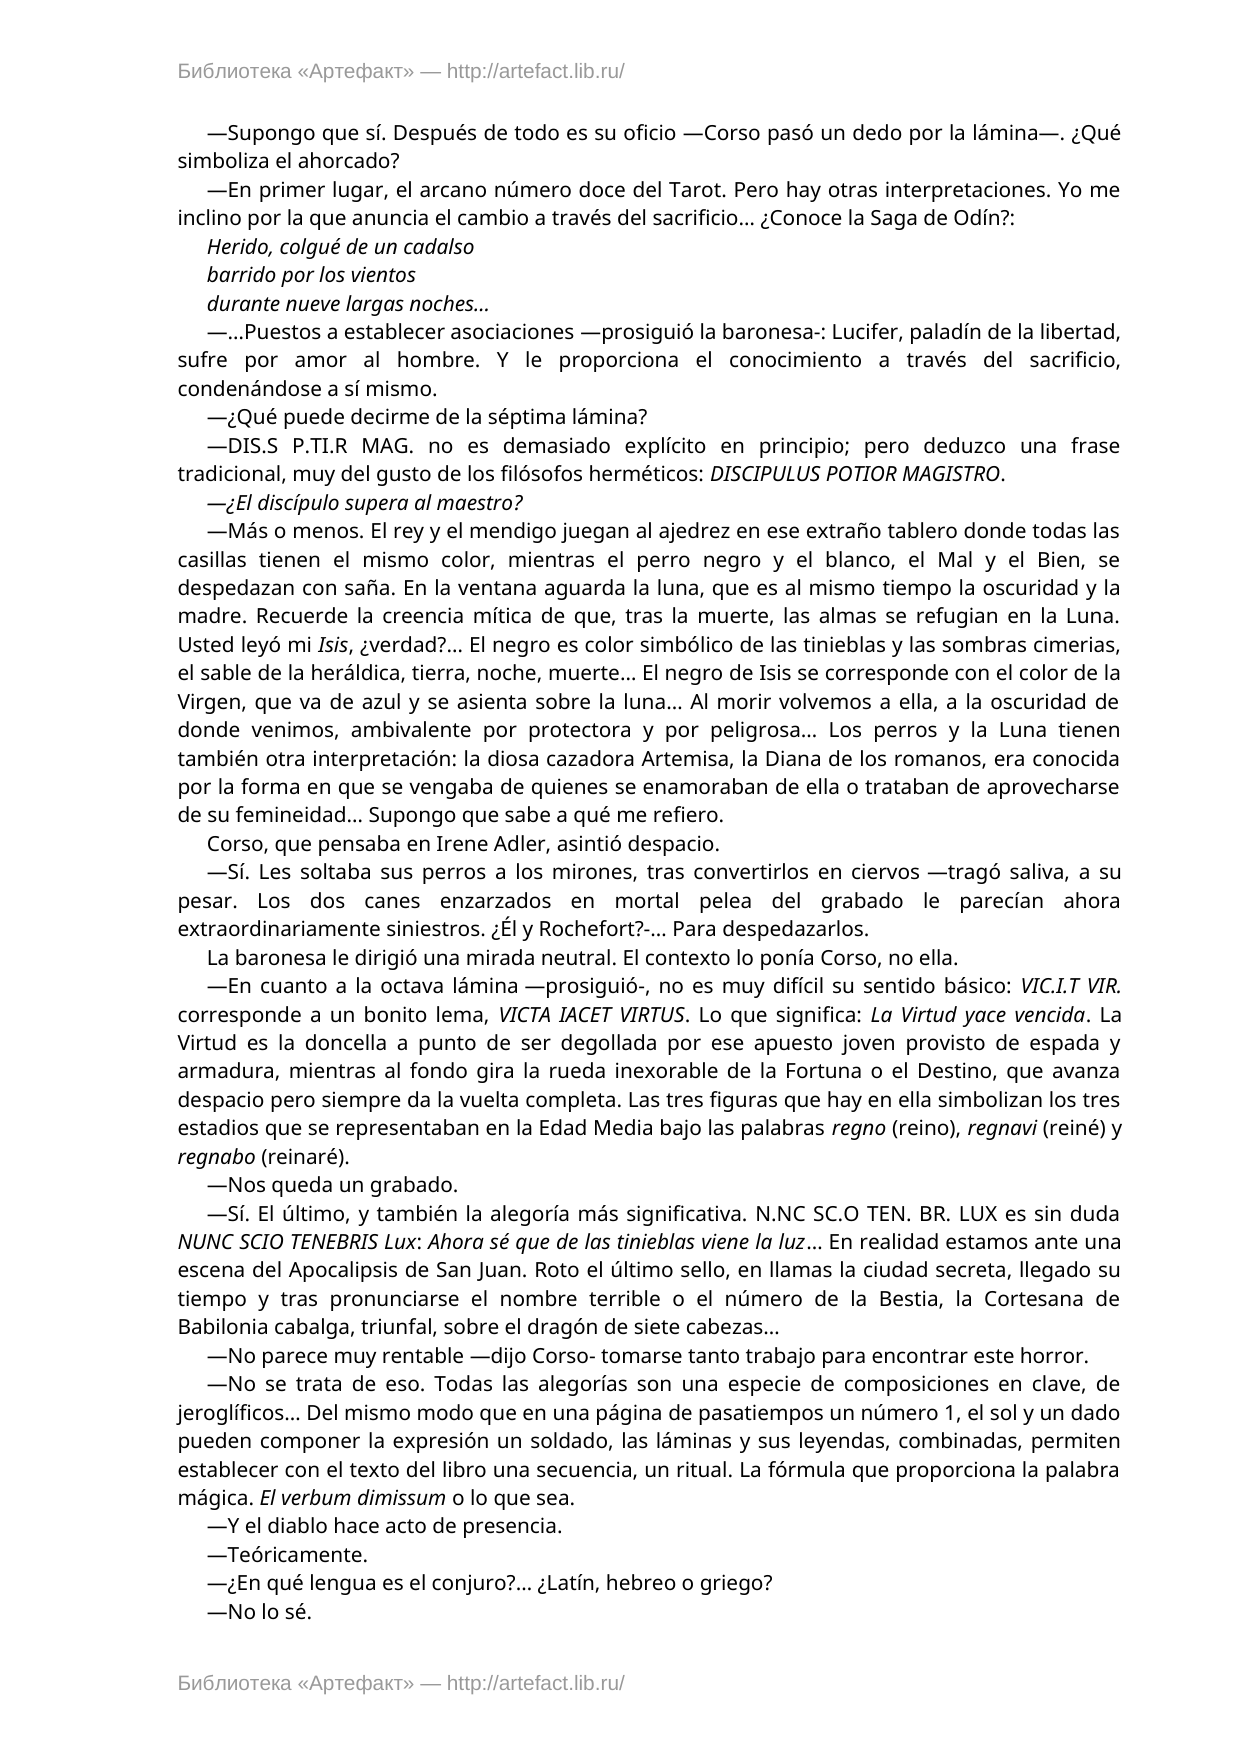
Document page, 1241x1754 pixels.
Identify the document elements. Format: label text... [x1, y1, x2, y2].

text —No parece muy rentable —dijo Corso- tomarse tanto trabajo para encontrar este horror. [177, 1341, 1122, 1369]
text —Sí. Les soltaba sus perros a los mirones, tras convertirlos en ciervos —tragó saliva, a su pesar. Los dos canes enzarzados en mortal pelea del grabado le parecían ahora extraordinariamente siniestros. ¿Él y Rochefort?-… Para despedazarlos. [177, 857, 1122, 943]
text —No se trata de eso. Todas las alegorías son una especie de composiciones en clave, de jeroglíficos… Del mismo modo que en una página de pasatiempos un número 1, el sol y un dado pueden componer la expresión un soldado, las láminas y sus leyendas, combinadas, permiten establecer con el texto del libro una secuencia, un ritual. La fórmula que proporciona la palabra mágica. El verbum dimissum o lo que sea. [177, 1369, 1122, 1512]
text —¿El discípulo supera al maestro? [177, 488, 1122, 516]
text —En cuanto a la octava lámina —prosiguió-, no es muy difícil su sentido básico: VIC.I.T VIR. corresponde a un bonito lema, VICTA IACET VIRTUS. Lo que significa: La Virtud yace vencida. La Virtud es la doncella a punto de ser degollada por ese apuesto joven provisto de espada y armadura, mientras al fondo gira la rueda inexorable de la Fortuna o el Destino, que avanza despacio pero siempre da la vuelta completa. Las tres figuras que hay en ella simbolizan los tres estadios que se representaban en la Edad Media bajo las palabras regno (reino), regnavi (reiné) y regnabo (reinaré). [177, 971, 1122, 1170]
text —En primer lugar, el arcano número doce del Tarot. Pero hay otras interpretaciones. Yo me inclino por la que anuncia el cambio a través del sacrificio… ¿Conoce la Saga de Odín?: [177, 175, 1122, 232]
text —Sí. El último, y también la alegoría más significativa. N.NC SC.O TEN. BR. LUX es sin duda NUNC SCIO TENEBRIS Lux: Ahora sé que de las tinieblas viene la luz… En realidad estamos ante una escena del Apocalipsis de San Juan. Roto el último sello, en llamas la ciudad secreta, llegado su tiempo y tras pronunciarse el nombre terrible o el número de la Bestia, la Cortesana de Babilonia cabalga, triunfal, sobre el dragón de siete cabezas… [177, 1199, 1122, 1341]
text —¿En qué lengua es el conjuro?… ¿Latín, hebreo o griego? [177, 1568, 1122, 1597]
text —DIS.S P.TI.R MAG. no es demasiado explícito en principio; pero deduzco una frase tradicional, muy del gusto de los filósofos herméticos: DISCIPULUS POTIOR MAGISTRO. [177, 431, 1122, 488]
text —¿Qué puede decirme de la séptima lámina? [177, 402, 1122, 431]
text durante nueve largas noches… [177, 289, 1122, 317]
text Herido, colgué de un cadalso [177, 232, 1122, 260]
text —Y el diablo hace acto de presencia. [177, 1512, 1122, 1540]
text —Supongo que sí. Después de todo es su oficio —Corso pasó un dedo por la lámina—. ¿Qué simboliza el ahorcado? [177, 118, 1122, 175]
text La baronesa le dirigió una mirada neutral. El contexto lo ponía Corso, no ella. [177, 943, 1122, 971]
text —No lo sé. [177, 1597, 1122, 1625]
text barrido por los vientos [177, 260, 1122, 289]
text —…Puestos a establecer asociaciones —prosiguió la baronesa-: Lucifer, paladín de la libertad, sufre por amor al hombre. Y le proporciona el conocimiento a través del sacrificio, condenándose a sí mismo. [177, 317, 1122, 402]
text Corso, que pensaba en Irene Adler, asintió despacio. [177, 829, 1122, 857]
text —Más o menos. El rey y el mendigo juegan al ajedrez en ese extraño tablero donde todas las casillas tienen el mismo color, mientras el perro negro y el blanco, el Mal y el Bien, se despedazan con saña. En la ventana aguarda la luna, que es al mismo tiempo la oscuridad y la madre. Recuerde la creencia mítica de que, tras la muerte, las almas se refugian en la Luna. Usted leyó mi Isis, ¿verdad?… El negro es color simbólico de las tinieblas y las sombras cimerias, el sable de la heráldica, tierra, noche, muerte… El negro de Isis se corresponde con el color de la Virgen, que va de azul y se asienta sobre la luna… Al morir volvemos a ella, a la oscuridad de donde venimos, ambivalente por protectora y por peligrosa… Los perros y la Luna tienen también otra interpretación: la diosa cazadora Artemisa, la Diana de los romanos, era conocida por la forma en que se vengaba de quienes se enamoraban de ella o trataban de aprovecharse de su femineidad… Supongo que sabe a qué me refiero. [177, 516, 1122, 829]
text —Teóricamente. [177, 1540, 1122, 1568]
text —Nos queda un grabado. [177, 1170, 1122, 1199]
